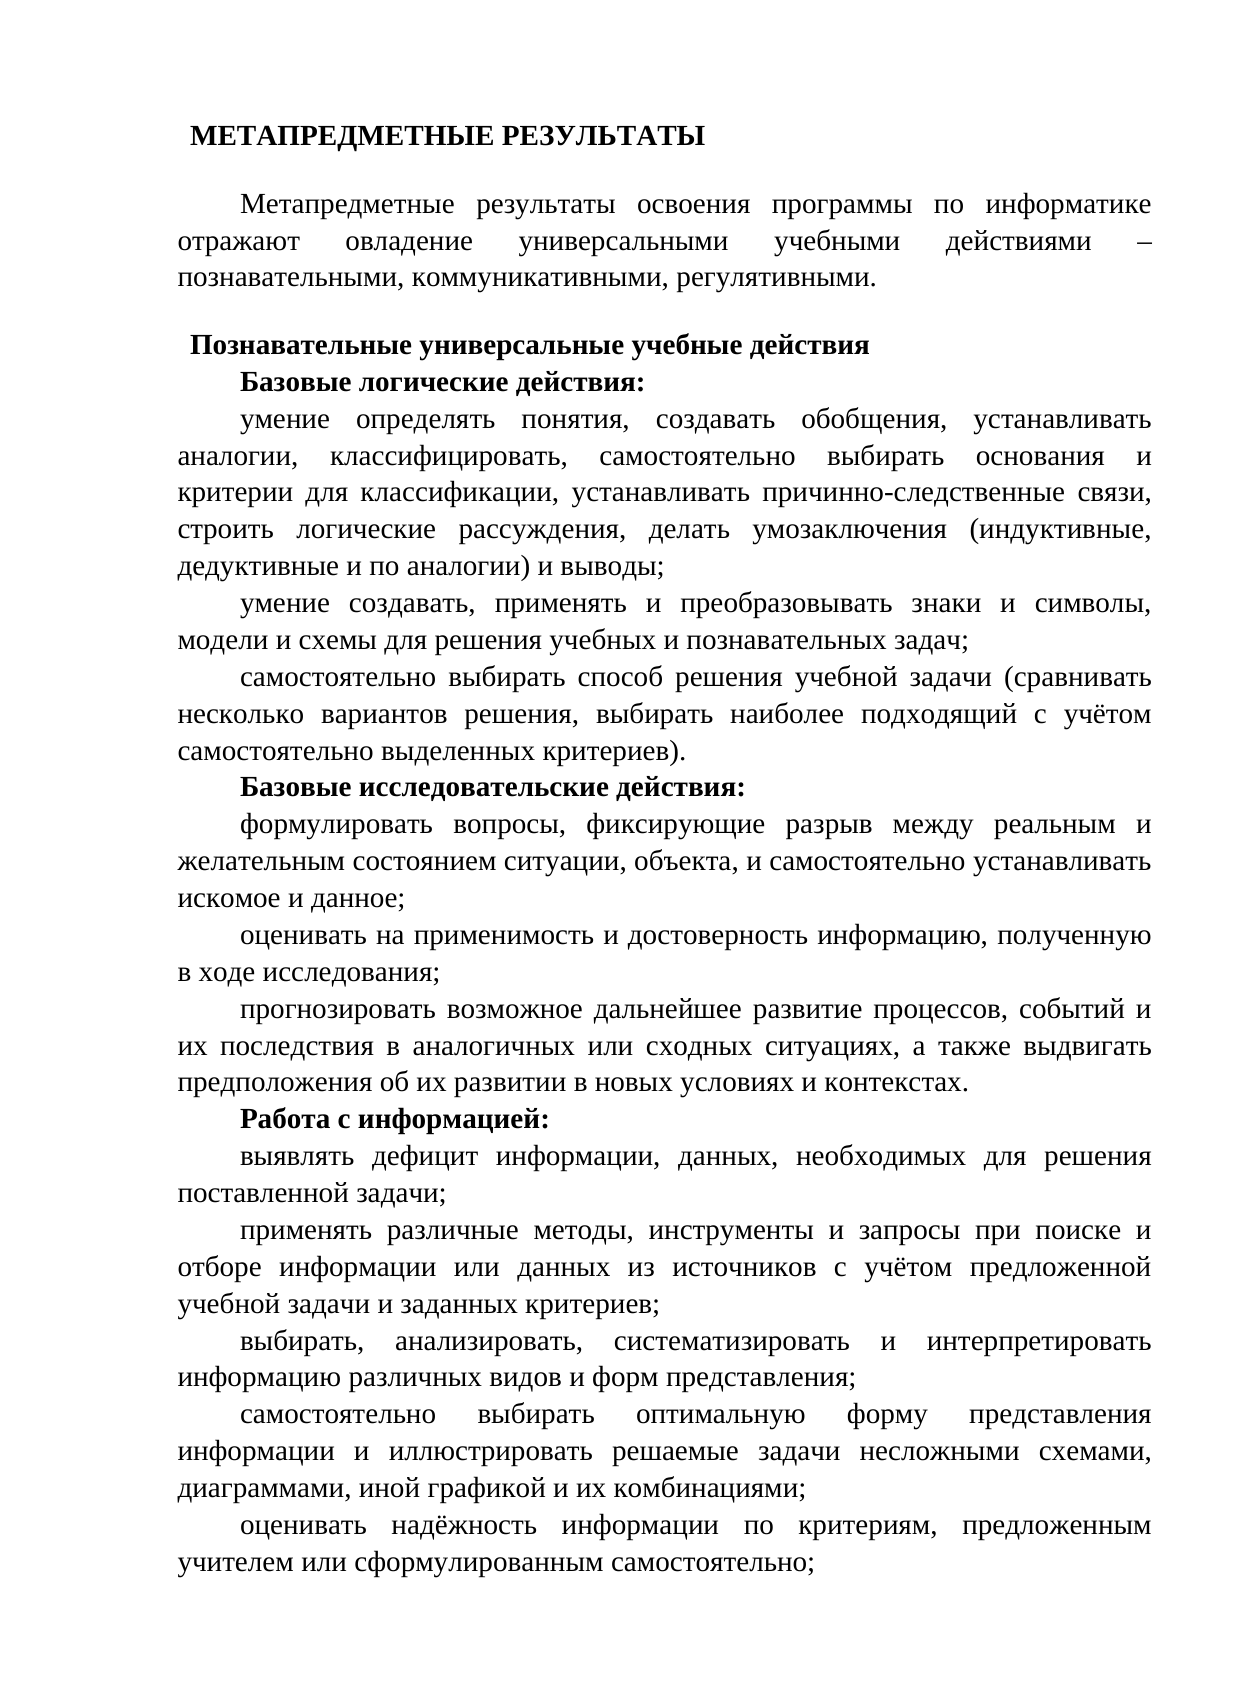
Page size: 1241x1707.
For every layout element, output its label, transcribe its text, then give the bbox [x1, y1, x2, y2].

text умение определять понятия, создавать обобщения, устанавливать аналогии, классифицировать, самостоятельно выбирать основания и критерии для классификации, устанавливать причинно-следственные связи, строить логические рассуждения, делать умозаключения (индуктивные, дедуктивные и по аналогии) и выводы; [177, 401, 1152, 582]
text МЕТАПРЕДМЕТНЫЕ РЕЗУЛЬТАТЫ [190, 118, 1152, 152]
text оценивать на применимость и достоверность информацию, полученную в ходе исследования; [177, 917, 1152, 987]
text применять различные методы, инструменты и запросы при поиске и отборе информации или данных из источников с учётом предложенной учебной задачи и заданных критериев; [177, 1212, 1152, 1319]
text выявлять дефицит информации, данных, необходимых для решения поставленной задачи; [177, 1138, 1152, 1209]
text умение создавать, применять и преобразовывать знаки и символы, модели и схемы для решения учебных и познавательных задач; [177, 585, 1152, 656]
text выбирать, анализировать, систематизировать и интерпретировать информацию различных видов и форм представления; [177, 1323, 1152, 1393]
text формулировать вопросы, фиксирующие разрыв между реальным и желательным состоянием ситуации, объекта, и самостоятельно устанавливать искомое и данное; [177, 806, 1152, 914]
text самостоятельно выбирать способ решения учебной задачи (сравнивать несколько вариантов решения, выбирать наиболее подходящий с учётом самостоятельно выделенных критериев). [177, 659, 1152, 766]
text Работа с информацией: [177, 1101, 1152, 1135]
text Базовые исследовательские действия: [177, 769, 1152, 803]
text Метапредметные результаты освоения программы по информатике отражают овладение универсальными учебными действиями – познавательными, коммуникативными, регулятивными. [177, 186, 1152, 293]
text самостоятельно выбирать оптимальную форму представления информации и иллюстрировать решаемые задачи несложными схемами, диаграммами, иной графикой и их комбинациями; [177, 1396, 1152, 1504]
text Базовые логические действия: [177, 364, 1152, 397]
text прогнозировать возможное дальнейшее развитие процессов, событий и их последствия в аналогичных или сходных ситуациях, а также выдвигать предположения об их развитии в новых условиях и контекстах. [177, 991, 1152, 1098]
text Познавательные универсальные учебные действия [190, 327, 1152, 361]
text оценивать надёжность информации по критериям, предложенным учителем или сформулированным самостоятельно; [177, 1507, 1152, 1577]
